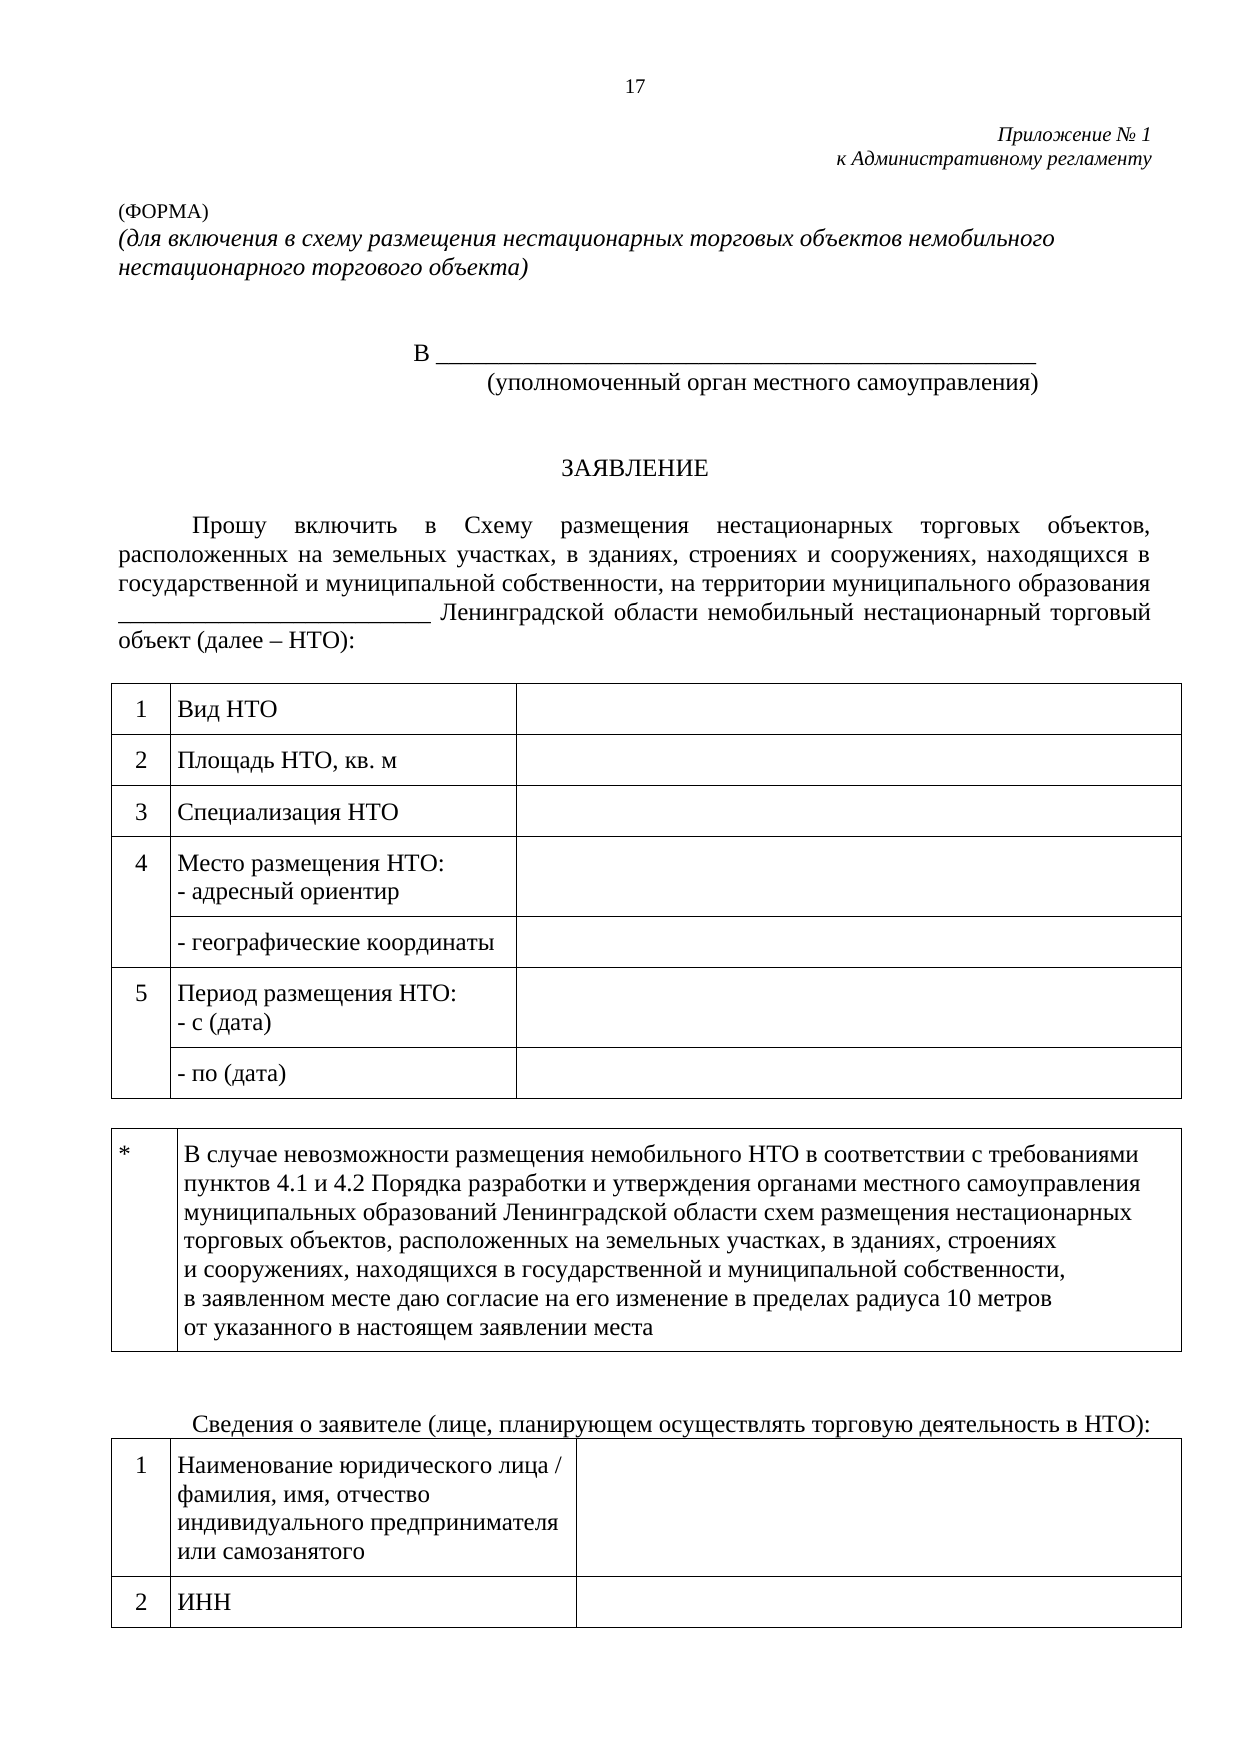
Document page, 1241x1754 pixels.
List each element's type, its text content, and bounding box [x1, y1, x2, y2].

table_header В случае невозможности размещения немобильного НТО в соответствии с требованиями пунктов 4.1 и 4.2 Порядка разработки и утверждения органами местного самоуправления муниципальных образований Ленинградской области схем размещения нестационарных торговых объектов, расположенных на земельных участках, в зданиях, строениях и сооружениях, находящихся в государственной и муниципальной собственности, в заявленном месте даю согласие на его изменение в пределах радиуса 10 метров от указанного в настоящем заявлении места [178, 1129, 1181, 1351]
text В ________________________________________________ [118, 338, 1152, 367]
table_cell [517, 968, 1181, 1047]
table_cell 2 [112, 1577, 170, 1627]
text к Административному регламенту [118, 146, 1152, 170]
text (для включения в схему размещения нестационарных торговых объектов немобильного нестационарного торгового объекта) [118, 223, 1152, 280]
text ЗАЯВЛЕНИЕ [118, 453, 1152, 482]
table_cell 5 [112, 968, 170, 1098]
table_cell [517, 735, 1181, 785]
table_cell [517, 837, 1181, 916]
table_cell Период размещения НТО: - с (дата) [171, 968, 516, 1047]
table_header 1 [112, 1439, 170, 1576]
table_cell [517, 786, 1181, 836]
text (уполномоченный орган местного самоуправления) [118, 367, 1152, 395]
table_cell [517, 1048, 1181, 1098]
text Сведения о заявителе (лице, планирующем осуществлять торговую деятельность в НТО): [118, 1409, 1152, 1438]
table_cell Специализация НТО [171, 786, 516, 836]
table_header Вид НТО [171, 684, 516, 734]
table_cell 3 [112, 786, 170, 836]
text (ФОРМА) [118, 199, 1152, 223]
table_cell - по (дата) [171, 1048, 516, 1098]
table_header [517, 684, 1181, 734]
text Приложение № 1 [118, 122, 1152, 146]
table_cell Площадь НТО, кв. м [171, 735, 516, 785]
table_cell ИНН [171, 1577, 576, 1627]
table_cell 4 [112, 837, 170, 967]
table_cell [577, 1577, 1181, 1627]
table_header [577, 1439, 1181, 1576]
table_header * [112, 1129, 177, 1351]
table_cell Место размещения НТО: - адресный ориентир [171, 837, 516, 916]
table_cell [517, 917, 1181, 967]
text Прошу включить в Схему размещения нестационарных торговых объектов, расположенных на земельных участках, в зданиях, строениях и сооружениях, находящихся в государственной и муниципальной собственности, на территории муниципального образования _________________________ Ленинградской области немобильный нестационарный торговый объект (далее – НТО): [118, 510, 1152, 654]
table_cell 2 [112, 735, 170, 785]
table_header Наименование юридического лица / фамилия, имя, отчество индивидуального предпринимателя или самозанятого [171, 1439, 576, 1576]
table_header 1 [112, 684, 170, 734]
table_cell - географические координаты [171, 917, 516, 967]
